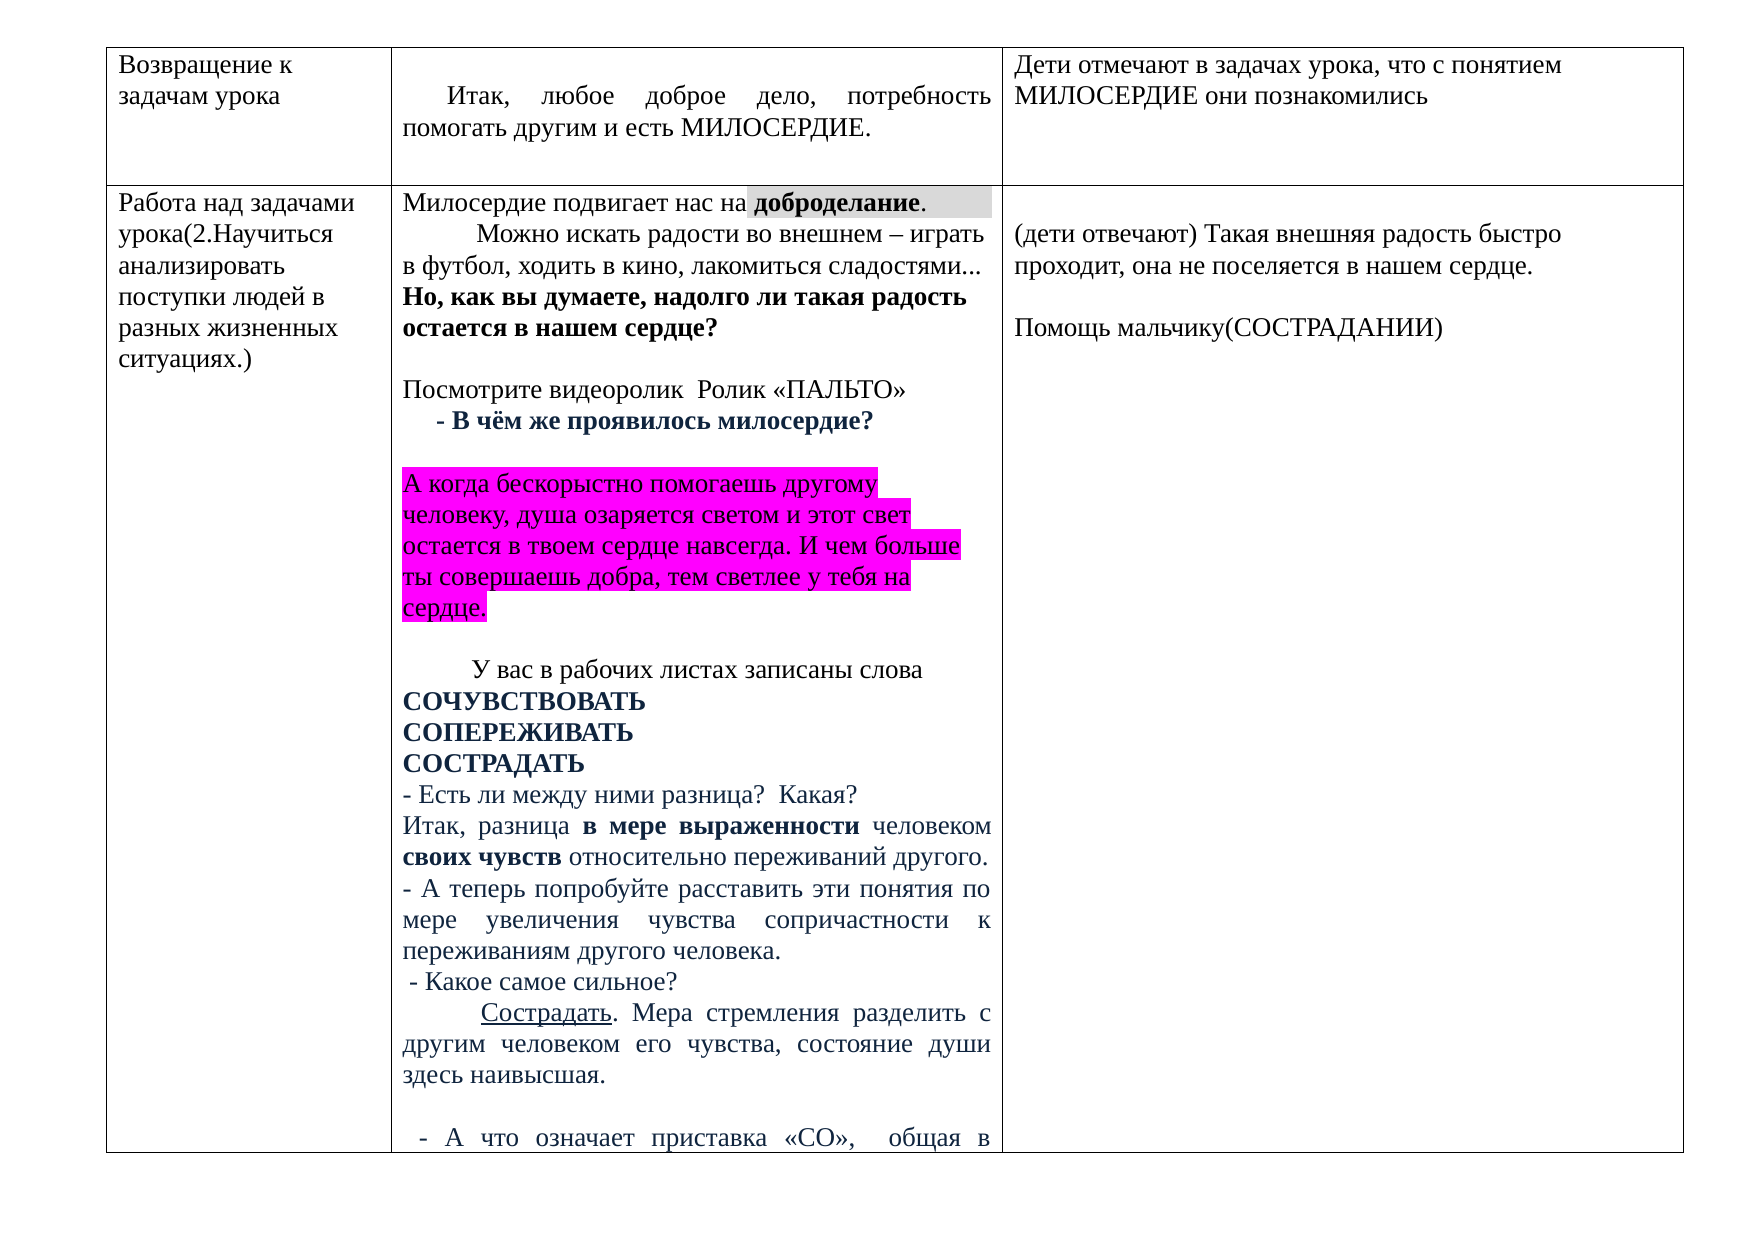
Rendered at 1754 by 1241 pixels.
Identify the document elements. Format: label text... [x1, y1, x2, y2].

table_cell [392, 186, 1002, 1152]
table_cell Итак, любое доброе дело, потребность помогать другим и есть МИЛОСЕРДИЕ. [392, 48, 1002, 185]
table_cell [107, 186, 391, 1152]
table_cell Дети отмечают в задачах урока, что с понятием МИЛОСЕРДИЕ они познакомились [1003, 48, 1683, 185]
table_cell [1003, 186, 1683, 1152]
table_cell Возвращение к задачам урока [107, 48, 391, 185]
